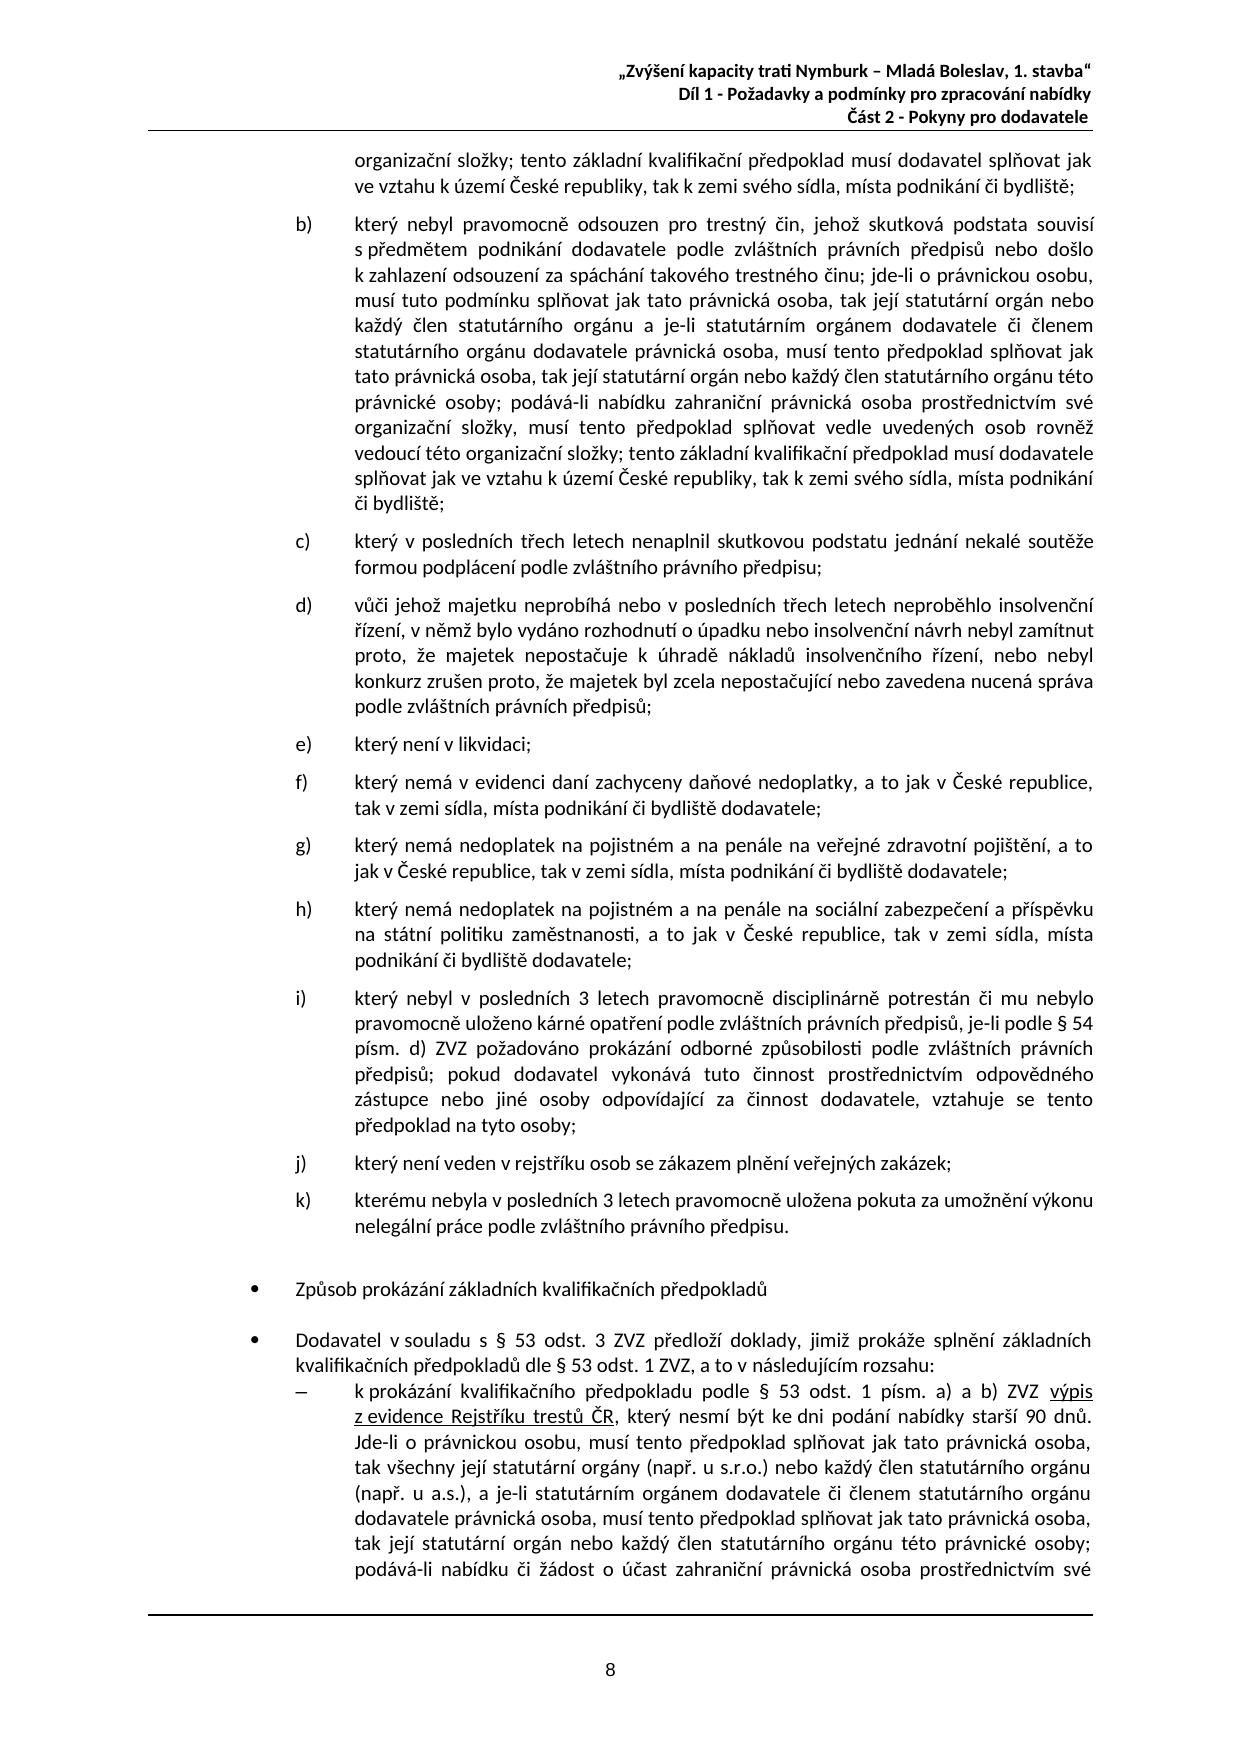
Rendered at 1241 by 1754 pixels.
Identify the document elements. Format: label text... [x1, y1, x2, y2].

text g) který nemá nedoplatek na pojistném a na penále na veřejné zdravotní pojištění, a to jak v České republice, tak v zemi sídla, místa podnikání či bydliště dodavatele; [295, 833, 1095, 883]
text k) kterému nebyla v posledních 3 letech pravomocně uložena pokuta za umožnění výkonu nelegální práce podle zvláštního právního předpisu. [295, 1188, 1095, 1238]
text i) který nebyl v posledních 3 letech pravomocně disciplinárně potrestán či mu nebylo pravomocně uloženo kárné opatření podle zvláštních právních předpisů, je-li podle § 54 písm. d) ZVZ požadováno prokázání odborné způsobilosti podle zvláštních právních předpisů; pokud dodavatel vykonává tuto činnost prostřednictvím odpovědného zástupce nebo jiné osoby odpovídající za činnost dodavatele, vztahuje se tento předpoklad na tyto osoby; [295, 985, 1095, 1137]
text j) který není veden v rejstříku osob se zákazem plnění veřejných zakázek; [295, 1150, 1095, 1175]
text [295, 148, 1093, 198]
text c) který v posledních třech letech nenaplnil skutkovou podstatu jednání nekalé soutěže formou podplácení podle zvláštního právního předpisu; [295, 528, 1095, 579]
text h) který nemá nedoplatek na pojistném a na penále na sociální zabezpečení a příspěvku na státní politiku zaměstnanosti, a to jak v České republice, tak v zemi sídla, místa podnikání či bydliště dodavatele; [295, 896, 1095, 972]
text b) který nebyl pravomocně odsouzen pro trestný čin, jehož skutková podstata souvisí s předmětem podnikání dodavatele podle zvláštních právních předpisů nebo došlo k zahlazení odsouzení za spáchání takového trestného činu; jde-li o právnickou osobu, musí tuto podmínku splňovat jak tato právnická osoba, tak její statutární orgán nebo každý člen statutárního orgánu a je-li statutárním orgánem dodavatele či členem statutárního orgánu dodavatele právnická osoba, musí tento předpoklad splňovat jak tato právnická osoba, tak její statutární orgán nebo každý člen statutárního orgánu této právnické osoby; podává-li nabídku zahraniční právnická osoba prostřednictvím své organizační složky, musí tento předpoklad splňovat vedle uvedených osob rovněž vedoucí této organizační složky; tento základní kvalifikační předpoklad musí dodavatele splňovat jak ve vztahu k území České republiky, tak k zemi svého sídla, místa podnikání či bydliště; [295, 211, 1095, 516]
text e) který není v likvidaci; [295, 731, 1095, 757]
text d) vůči jehož majetku neprobíhá nebo v posledních třech letech neproběhlo insolvenční řízení, v němž bylo vydáno rozhodnutí o úpadku nebo insolvenční návrh nebyl zamítnut proto, že majetek nepostačuje k úhradě nákladů insolvenčního řízení, nebo nebyl konkurz zrušen proto, že majetek byl zcela nepostačující nebo zavedena nucená správa podle zvláštních právních předpisů; [295, 592, 1095, 719]
list Dodavatel v souladu s § 53 odst. 3 ZVZ předloží doklady, jimiž prokáže splnění základních kvalifikačních předpokladů dle § 53 odst. 1 ZVZ, a to v následujícím rozsahu: [251, 1327, 1093, 1378]
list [295, 1378, 1093, 1581]
text f) který nemá v evidenci daní zachyceny daňové nedoplatky, a to jak v České republice, tak v zemi sídla, místa podnikání či bydliště dodavatele; [295, 769, 1095, 820]
list Způsob prokázání základních kvalifikačních předpokladů [251, 1276, 1093, 1302]
